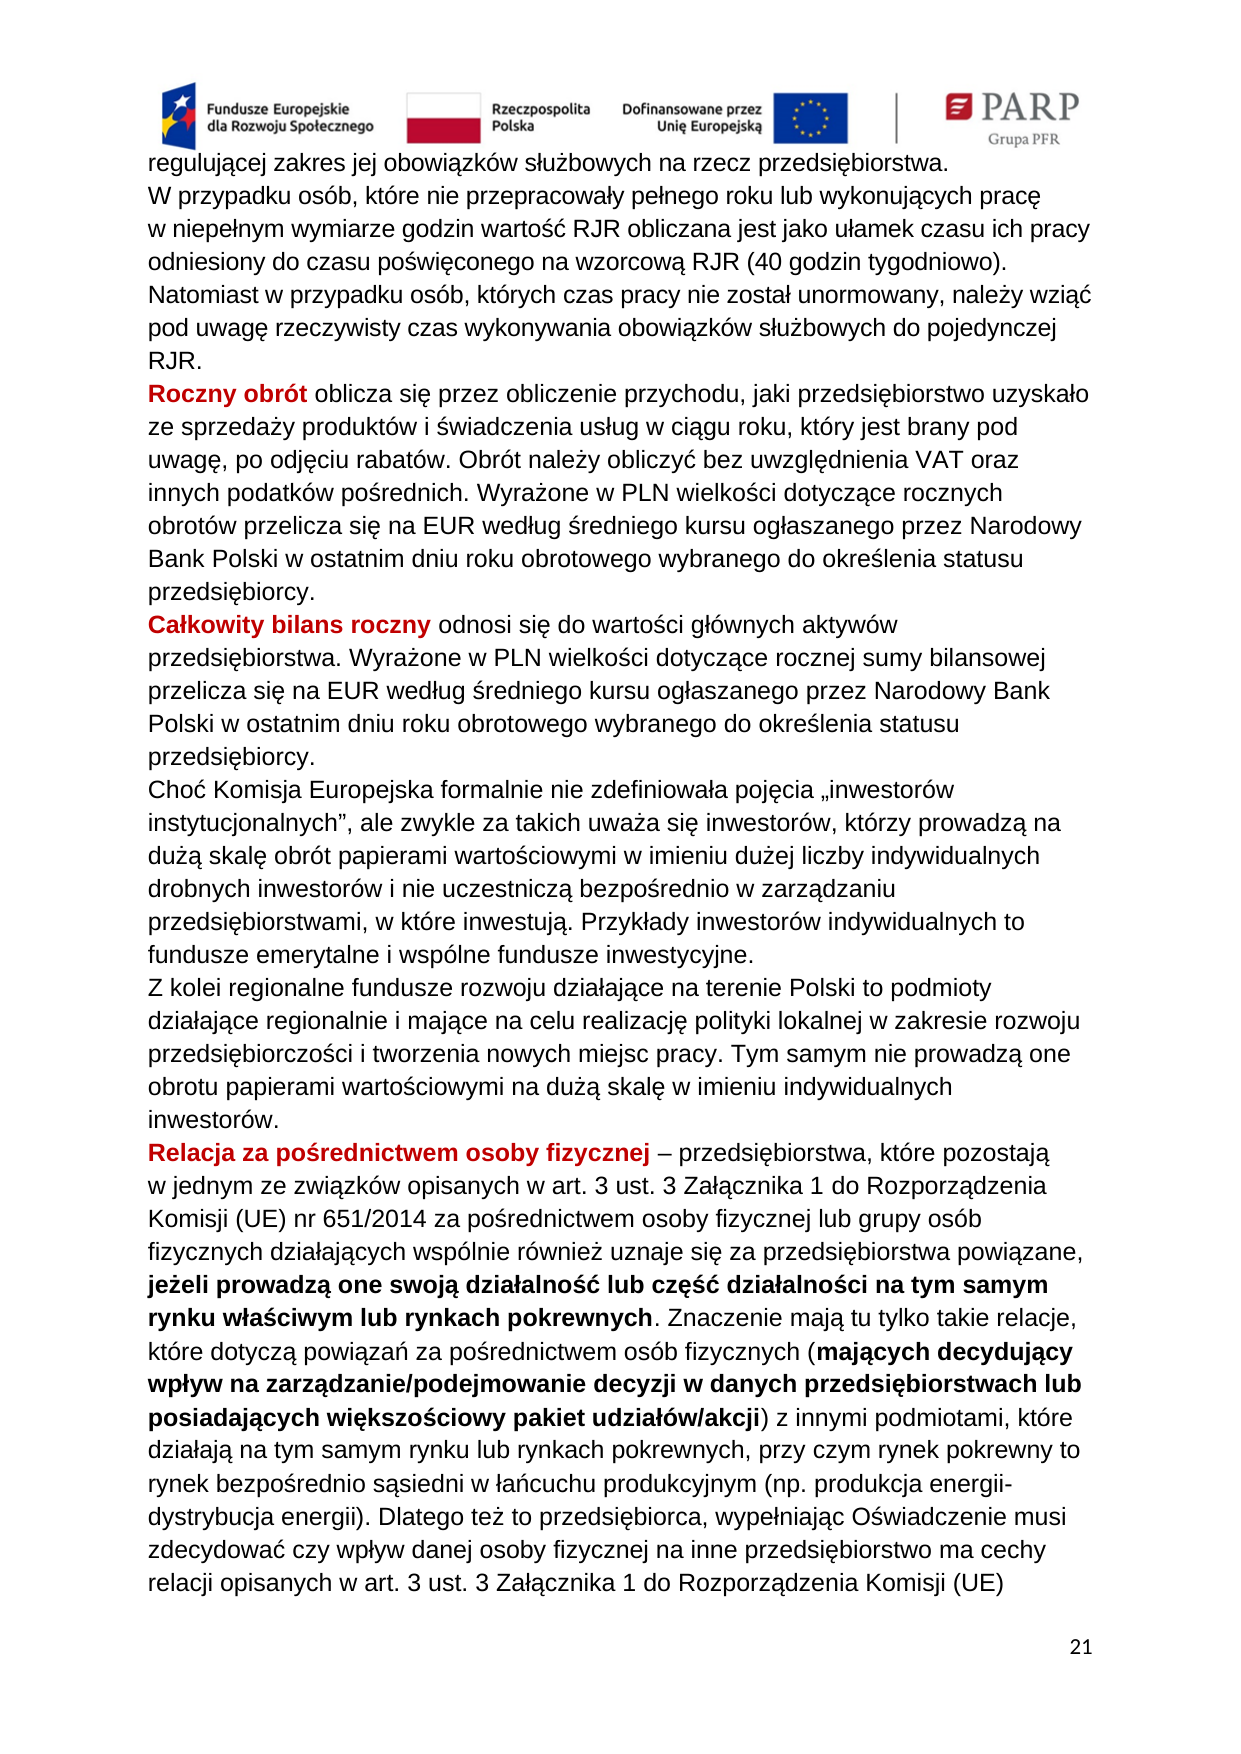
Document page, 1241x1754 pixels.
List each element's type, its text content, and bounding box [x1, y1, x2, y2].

picture [147, 73, 1093, 160]
text Choć Komisja Europejska formalnie nie zdefiniowała pojęcia „inwestorów instytucjonalnych”, ale zwykle za takich uważa się inwestorów, którzy prowadzą na dużą skalę obrót papierami wartościowymi w imieniu dużej liczby indywidualnych drobnych inwestorów i nie uczestniczą bezpośrednio w zarządzaniu przedsiębiorstwami, w które inwestują. Przykłady inwestorów indywidualnych to fundusze emerytalne i wspólne fundusze inwestycyjne. [148, 775, 1092, 969]
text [148, 148, 1092, 374]
text Z kolei regionalne fundusze rozwoju działające na terenie Polski to podmioty działające regionalnie i mające na celu realizację polityki lokalnej w zakresie rozwoju przedsiębiorczości i tworzenia nowych miejsc pracy. Tym samym nie prowadzą one obrotu papierami wartościowymi na dużą skalę w imieniu indywidualnych inwestorów. [148, 973, 1092, 1134]
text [148, 1138, 1092, 1596]
text Całkowity bilans roczny odnosi się do wartości głównych aktywów przedsiębiorstwa. Wyrażone w PLN wielkości dotyczące rocznej sumy bilansowej przelicza się na EUR według średniego kursu ogłaszanego przez Narodowy Bank Polski w ostatnim dniu roku obrotowego wybranego do określenia statusu przedsiębiorcy. [148, 610, 1092, 771]
text Roczny obrót oblicza się przez obliczenie przychodu, jaki przedsiębiorstwo uzyskało ze sprzedaży produktów i świadczenia usług w ciągu roku, który jest brany pod uwagę, po odjęciu rabatów. Obrót należy obliczyć bez uwzględnienia VAT oraz innych podatków pośrednich. Wyrażone w PLN wielkości dotyczące rocznych obrotów przelicza się na EUR według średniego kursu ogłaszanego przez Narodowy Bank Polski w ostatnim dniu roku obrotowego wybranego do określenia statusu przedsiębiorcy. [148, 379, 1092, 606]
